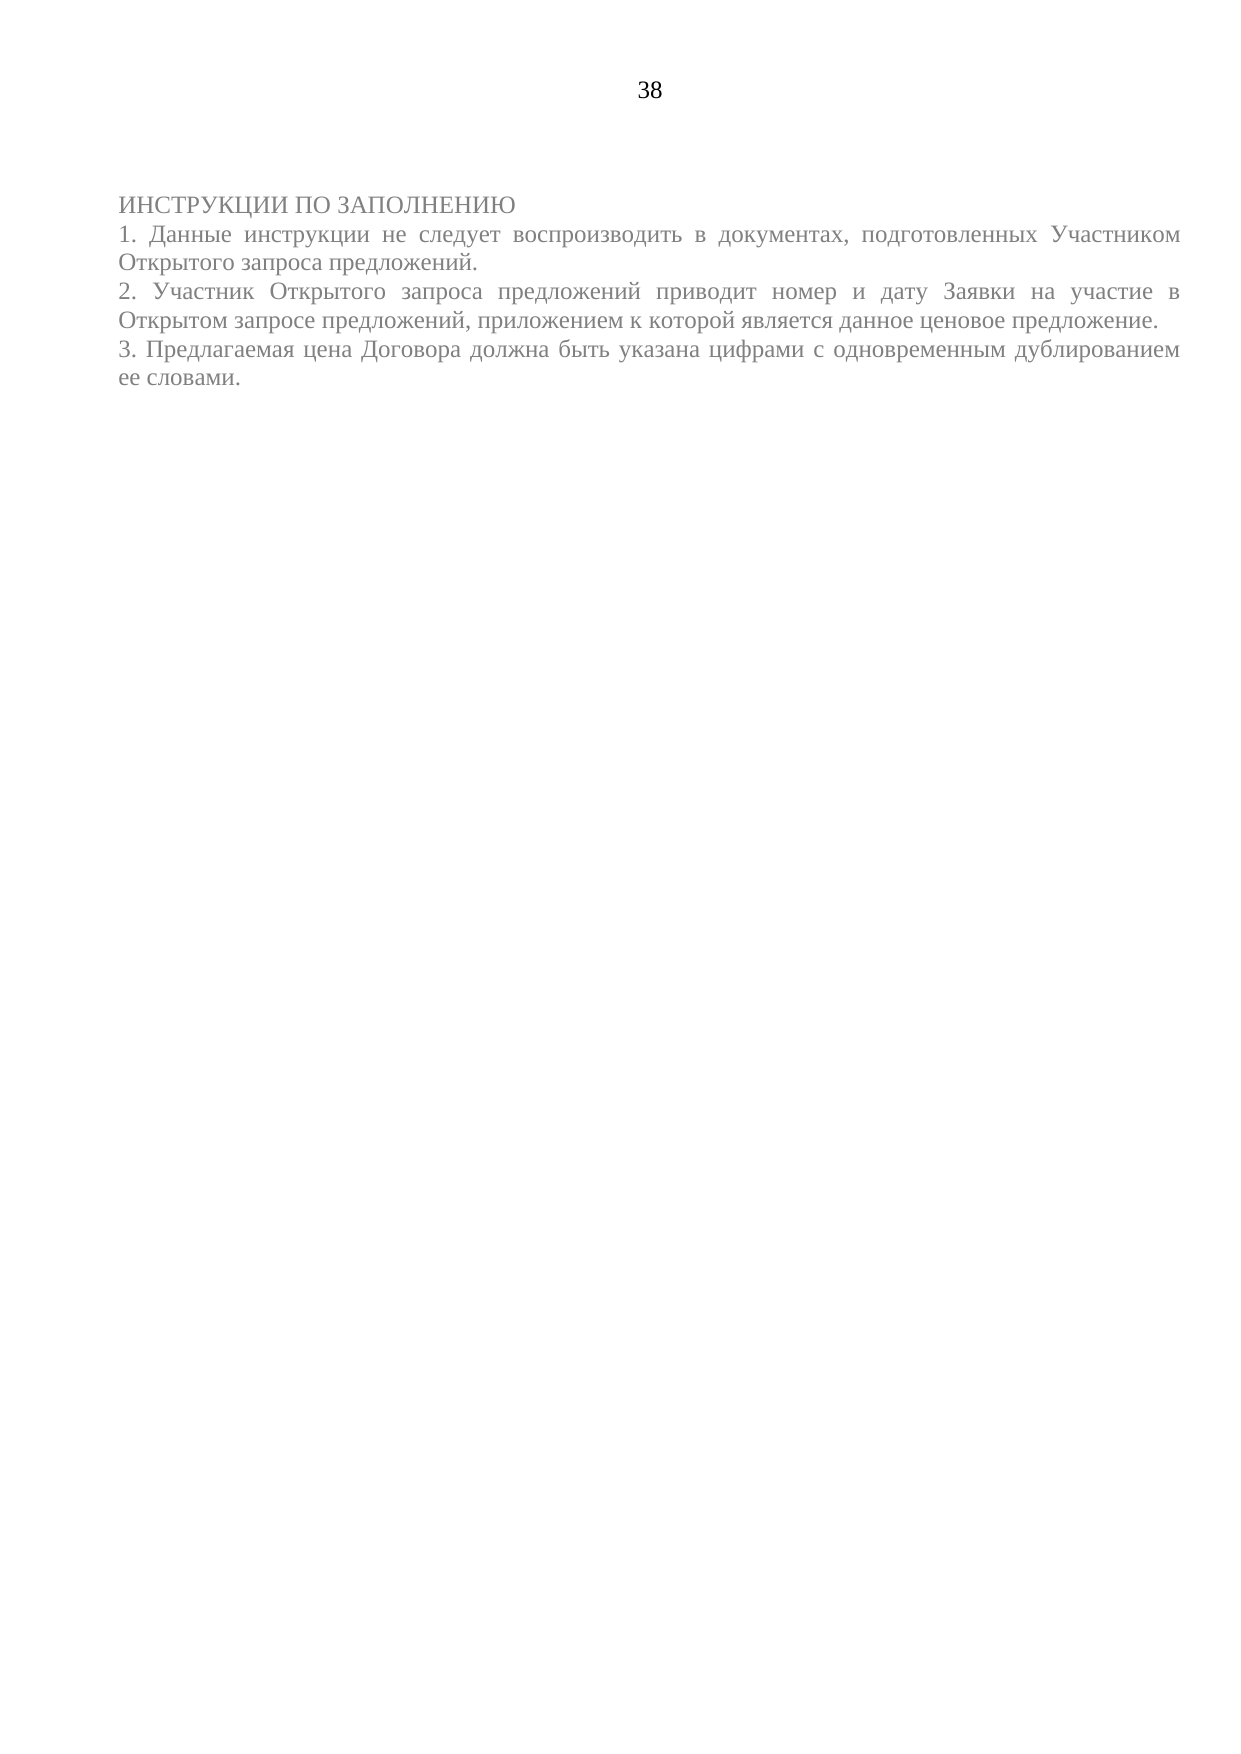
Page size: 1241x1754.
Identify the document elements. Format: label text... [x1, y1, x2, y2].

text 1. Данные инструкции не следует воспроизводить в документах, подготовленных Участником Открытого запроса предложений. [118, 219, 1181, 276]
text 3. Предлагаемая цена Договора должна быть указана цифрами с одновременным дублированием ее словами. [118, 334, 1181, 391]
text ИНСТРУКЦИИ ПО ЗАПОЛНЕНИЮ [118, 190, 1181, 219]
text 2. Участник Открытого запроса предложений приводит номер и дату Заявки на участие в Открытом запросе предложений, приложением к которой является данное ценовое предложение. [118, 276, 1181, 334]
